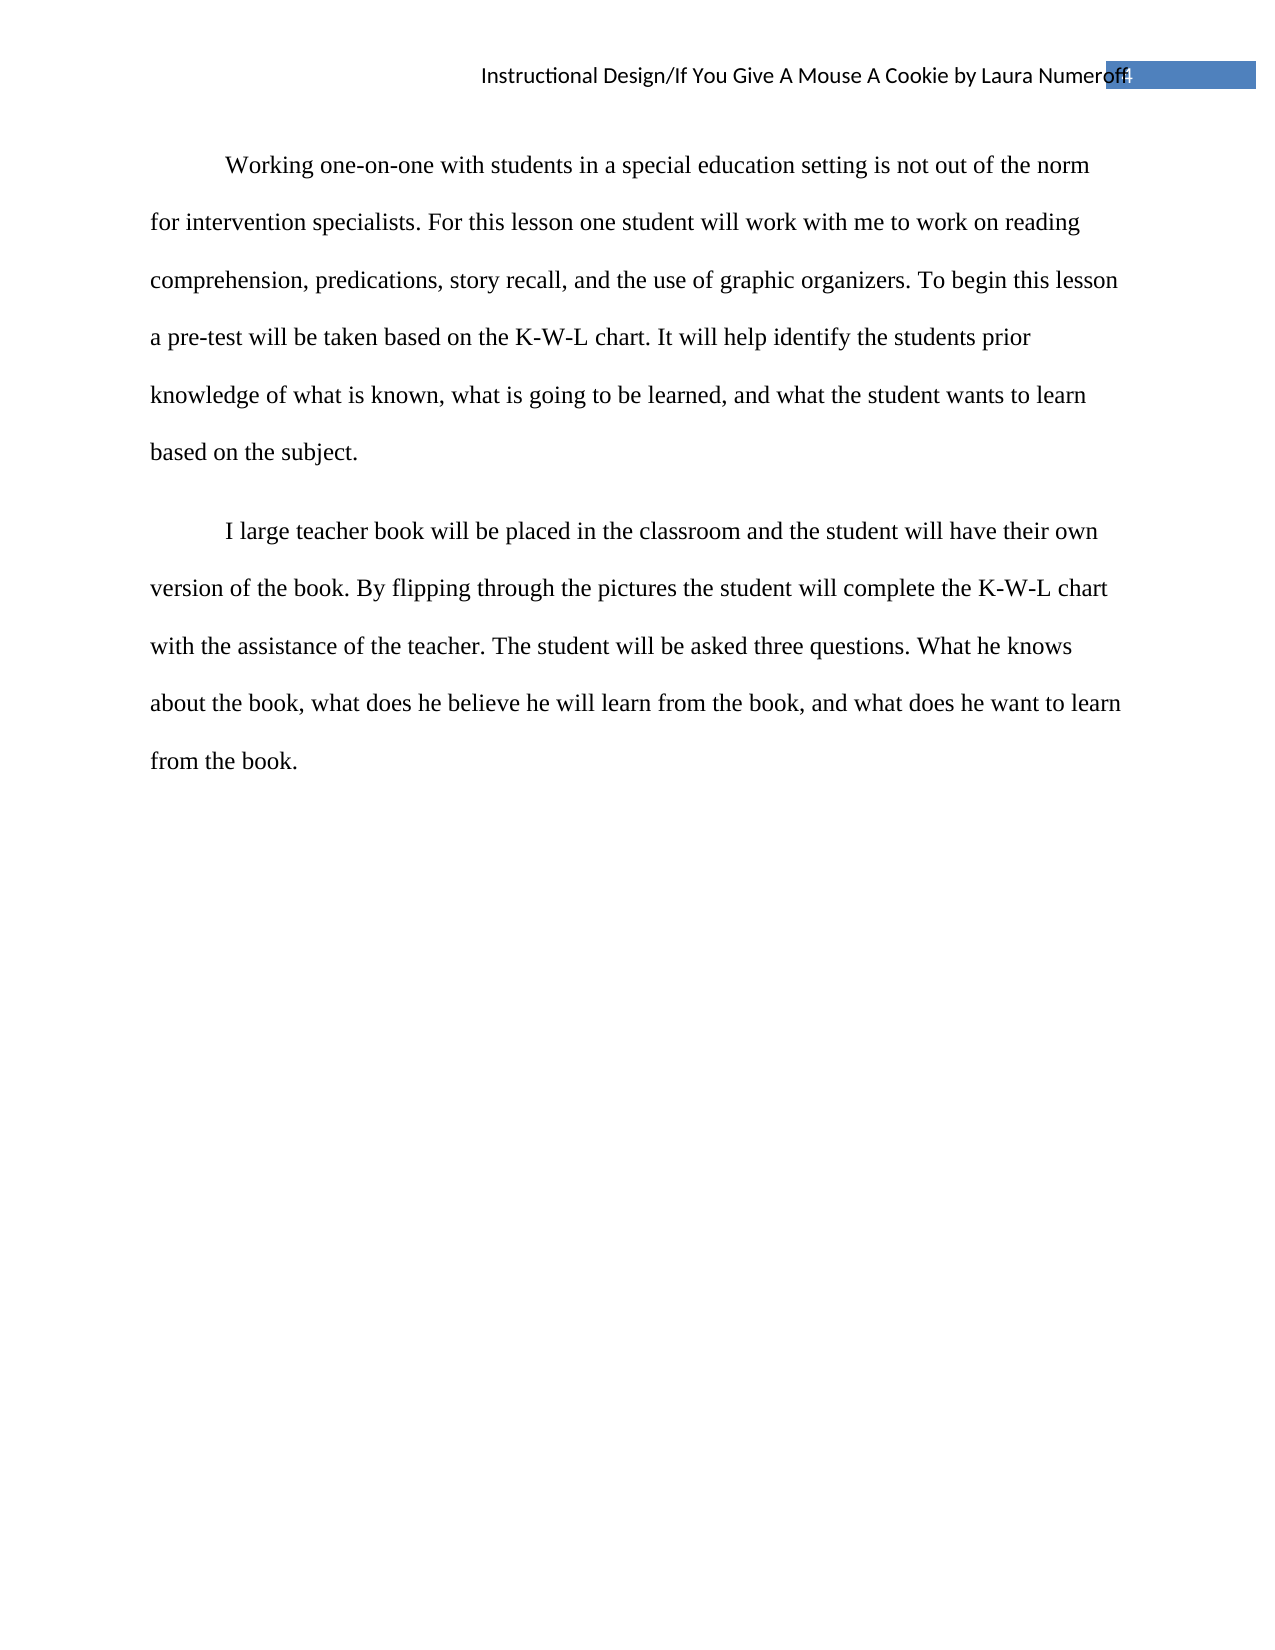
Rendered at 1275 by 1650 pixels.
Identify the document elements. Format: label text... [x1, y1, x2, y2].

text Working one-on-one with students in a special education setting is not out of the norm for intervention specialists. For this lesson one student will work with me to work on reading comprehension, predications, story recall, and the use of graphic organizers. To begin this lesson a pre-test will be taken based on the K-W-L chart. It will help identify the students prior knowledge of what is known, what is going to be learned, and what the student wants to learn based on the subject. [150, 150, 1125, 466]
text I large teacher book will be placed in the classroom and the student will have their own version of the book. By flipping through the pictures the student will complete the K-W-L chart with the assistance of the teacher. The student will be asked three questions. What he knows about the book, what does he believe he will learn from the book, and what does he want to learn from the book. [150, 516, 1125, 774]
